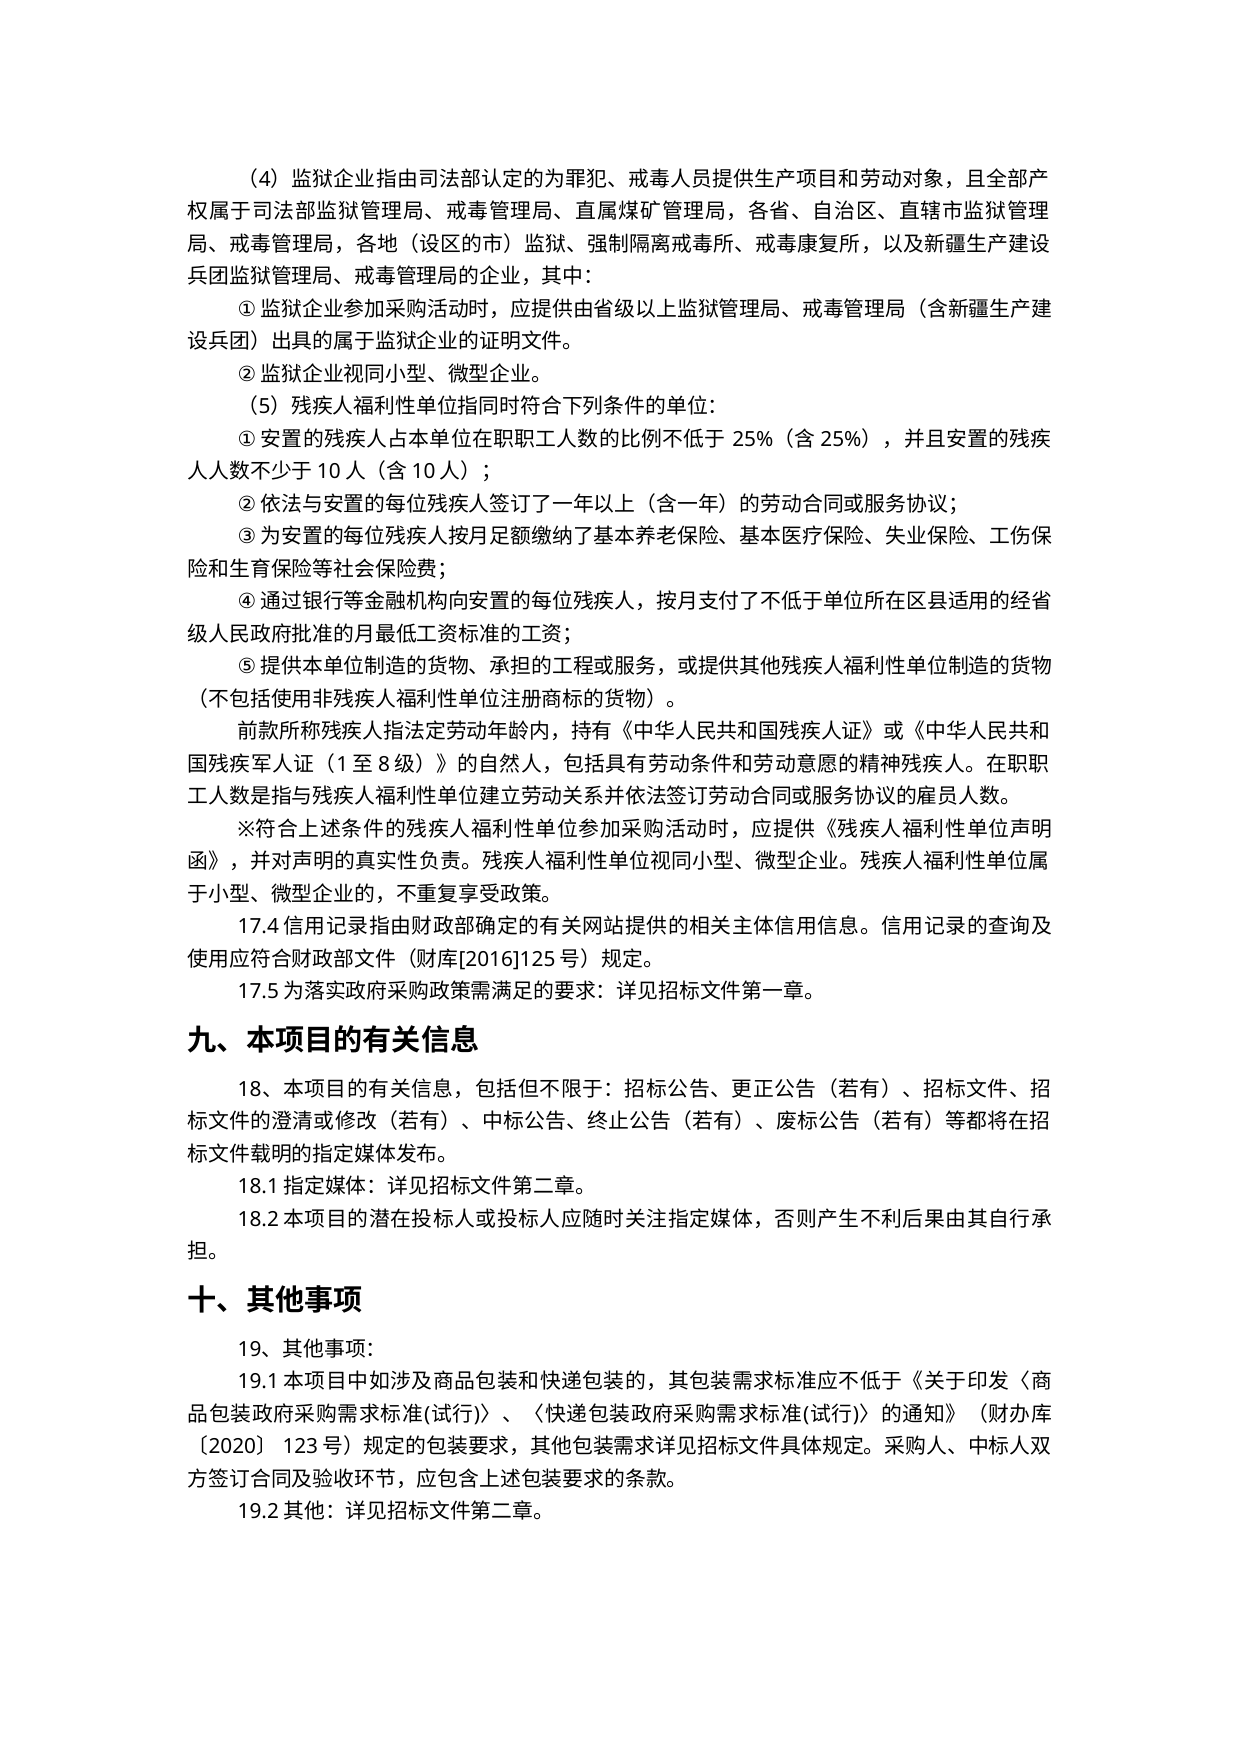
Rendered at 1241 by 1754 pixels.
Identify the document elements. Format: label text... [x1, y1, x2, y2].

text 九、本项目的有关信息 [187, 1007, 1053, 1072]
text 18.1指定媒体：详见招标文件第二章。 [187, 1169, 1053, 1202]
text 19.1本项目中如涉及商品包装和快递包装的，其包装需求标准应不低于《关于印发〈商品包装政府采购需求标准(试行)〉、〈快递包装政府采购需求标准(试行)〉的通知》（财办库〔2020〕 123号）规定的包装要求，其他包装需求详见招标文件具体规定。采购人、中标人双方签订合同及验收环节，应包含上述包装要求的条款。 [187, 1364, 1053, 1494]
text 17.5为落实政府采购政策需满足的要求：详见招标文件第一章。 [187, 974, 1053, 1007]
text ※符合上述条件的残疾人福利性单位参加采购活动时，应提供《残疾人福利性单位声明函》，并对声明的真实性负责。残疾人福利性单位视同小型、微型企业。残疾人福利性单位属于小型、微型企业的，不重复享受政策。 [187, 812, 1053, 909]
text ④通过银行等金融机构向安置的每位残疾人，按月支付了不低于单位所在区县适用的经省级人民政府批准的月最低工资标准的工资； [187, 584, 1053, 649]
text ③为安置的每位残疾人按月足额缴纳了基本养老保险、基本医疗保险、失业保险、工伤保险和生育保险等社会保险费； [187, 519, 1053, 584]
text ②依法与安置的每位残疾人签订了一年以上（含一年）的劳动合同或服务协议； [187, 487, 1053, 519]
text 前款所称残疾人指法定劳动年龄内，持有《中华人民共和国残疾人证》或《中华人民共和国残疾军人证（1至8级）》的自然人，包括具有劳动条件和劳动意愿的精神残疾人。在职职工人数是指与残疾人福利性单位建立劳动关系并依法签订劳动合同或服务协议的雇员人数。 [187, 714, 1053, 812]
text 17.4信用记录指由财政部确定的有关网站提供的相关主体信用信息。信用记录的查询及使用应符合财政部文件（财库[2016]125号）规定。 [187, 909, 1053, 974]
text 十、其他事项 [187, 1267, 1053, 1332]
text ⑤提供本单位制造的货物、承担的工程或服务，或提供其他残疾人福利性单位制造的货物（不包括使用非残疾人福利性单位注册商标的货物）。 [187, 649, 1053, 714]
text 19.2其他：详见招标文件第二章。 [187, 1494, 1053, 1527]
text （4）监狱企业指由司法部认定的为罪犯、戒毒人员提供生产项目和劳动对象，且全部产权属于司法部监狱管理局、戒毒管理局、直属煤矿管理局，各省、自治区、直辖市监狱管理局、戒毒管理局，各地（设区的市）监狱、强制隔离戒毒所、戒毒康复所，以及新疆生产建设兵团监狱管理局、戒毒管理局的企业，其中： [187, 162, 1053, 292]
text ②监狱企业视同小型、微型企业。 [187, 357, 1053, 389]
text （5）残疾人福利性单位指同时符合下列条件的单位： [187, 389, 1053, 422]
text 18、本项目的有关信息，包括但不限于：招标公告、更正公告（若有）、招标文件、招标文件的澄清或修改（若有）、中标公告、终止公告（若有）、废标公告（若有）等都将在招标文件载明的指定媒体发布。 [187, 1072, 1053, 1169]
text ①安置的残疾人占本单位在职职工人数的比例不低于25%（含25%），并且安置的残疾人人数不少于10人（含10人）； [187, 422, 1053, 487]
text 19、其他事项： [187, 1332, 1053, 1364]
text 18.2本项目的潜在投标人或投标人应随时关注指定媒体，否则产生不利后果由其自行承担。 [187, 1202, 1053, 1267]
text ①监狱企业参加采购活动时，应提供由省级以上监狱管理局、戒毒管理局（含新疆生产建设兵团）出具的属于监狱企业的证明文件。 [187, 292, 1053, 357]
